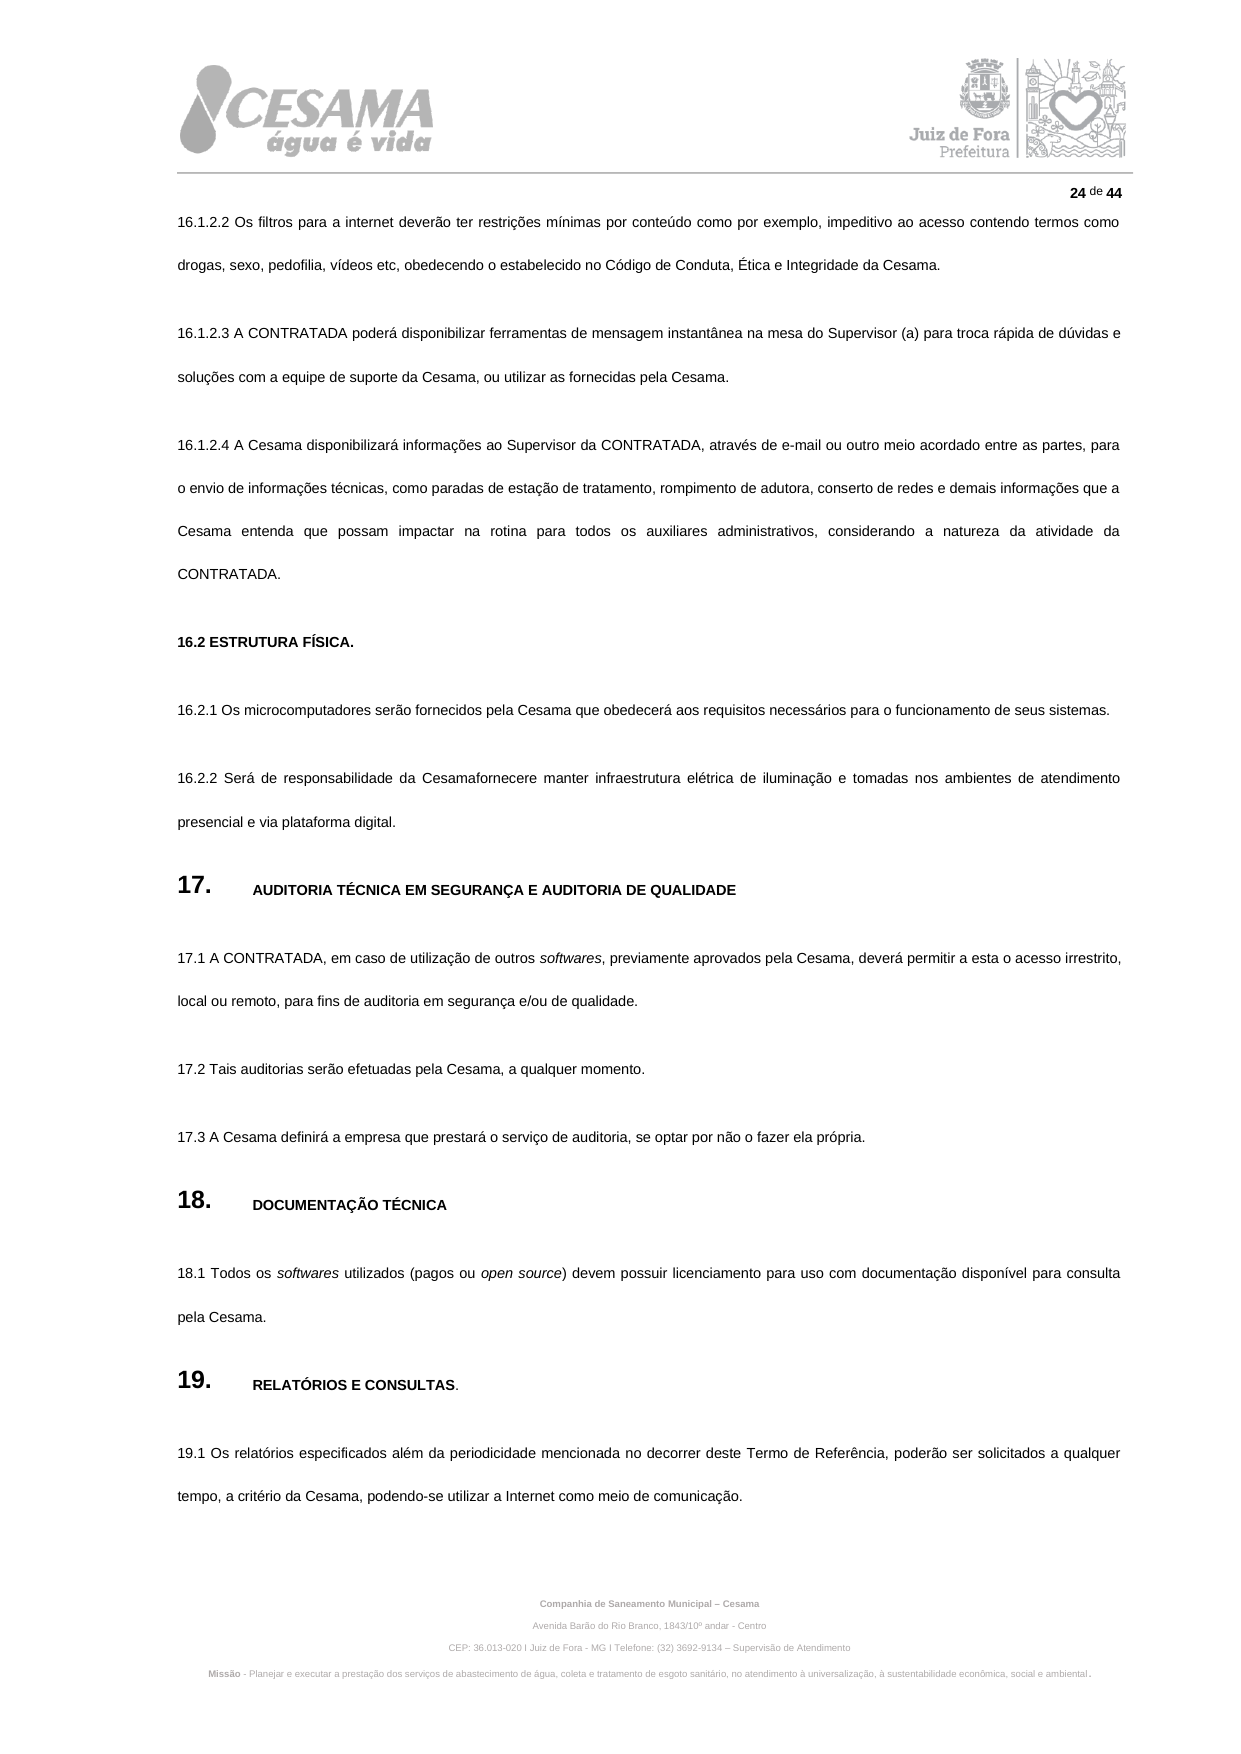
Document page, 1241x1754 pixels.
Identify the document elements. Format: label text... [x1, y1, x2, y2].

text 16.2 ESTRUTURA FÍSICA. [177, 622, 1122, 651]
text 17.2 Tais auditorias serão efetuadas pela Cesama, a qualquer momento. [177, 1049, 1122, 1078]
text 17.1 A CONTRATADA, em caso de utilização de outros softwares, previamente aprovados pela Cesama, deverá permitir a esta o acesso irrestrito, local ou remoto, para fins de auditoria em segurança e/ou de qualidade. [177, 938, 1122, 1010]
list AUDITORIA TÉCNICA EM SEGURANÇA E AUDITORIA DE QUALIDADE [177, 870, 1122, 898]
text 18.1 Todos os softwares utilizados (pagos ou open source) devem possuir licenciamento para uso com documentação disponível para consulta pela Cesama. [177, 1253, 1122, 1325]
text 16.1.2.2 Os filtros para a internet deverão ter restrições mínimas por conteúdo como por exemplo, impeditivo ao acesso contendo termos como drogas, sexo, pedofilia, vídeos etc, obedecendo o estabelecido no Código de Conduta, Ética e Integridade da Cesama. [177, 202, 1122, 274]
picture [177, 58, 1134, 174]
text 19.1 Os relatórios especificados além da periodicidade mencionada no decorrer deste Termo de Referência, poderão ser solicitados a qualquer tempo, a critério da Cesama, podendo-se utilizar a Internet como meio de comunicação. [177, 1433, 1122, 1505]
list RELATÓRIOS E CONSULTAS. [177, 1365, 1122, 1393]
text 17.3 A Cesama definirá a empresa que prestará o serviço de auditoria, se optar por não o fazer ela própria. [177, 1117, 1122, 1146]
text 16.1.2.4 A Cesama disponibilizará informações ao Supervisor da CONTRATADA, através de e-mail ou outro meio acordado entre as partes, para o envio de informações técnicas, como paradas de estação de tratamento, rompimento de adutora, conserto de redes e demais informações que a Cesama entenda que possam impactar na rotina para todos os auxiliares administrativos, considerando a natureza da atividade da CONTRATADA. [177, 425, 1122, 583]
list DOCUMENTAÇÃO TÉCNICA [177, 1185, 1122, 1214]
text 16.1.2.3 A CONTRATADA poderá disponibilizar ferramentas de mensagem instantânea na mesa do Supervisor (a) para troca rápida de dúvidas e soluções com a equipe de suporte da Cesama, ou utilizar as fornecidas pela Cesama. [177, 313, 1122, 385]
text 16.2.1 Os microcomputadores serão fornecidos pela Cesama que obedecerá aos requisitos necessários para o funcionamento de seus sistemas. [177, 690, 1122, 719]
text 16.2.2 Será de responsabilidade da Cesamafornecere manter infraestrutura elétrica de iluminação e tomadas nos ambientes de atendimento presencial e via plataforma digital. [177, 758, 1122, 830]
